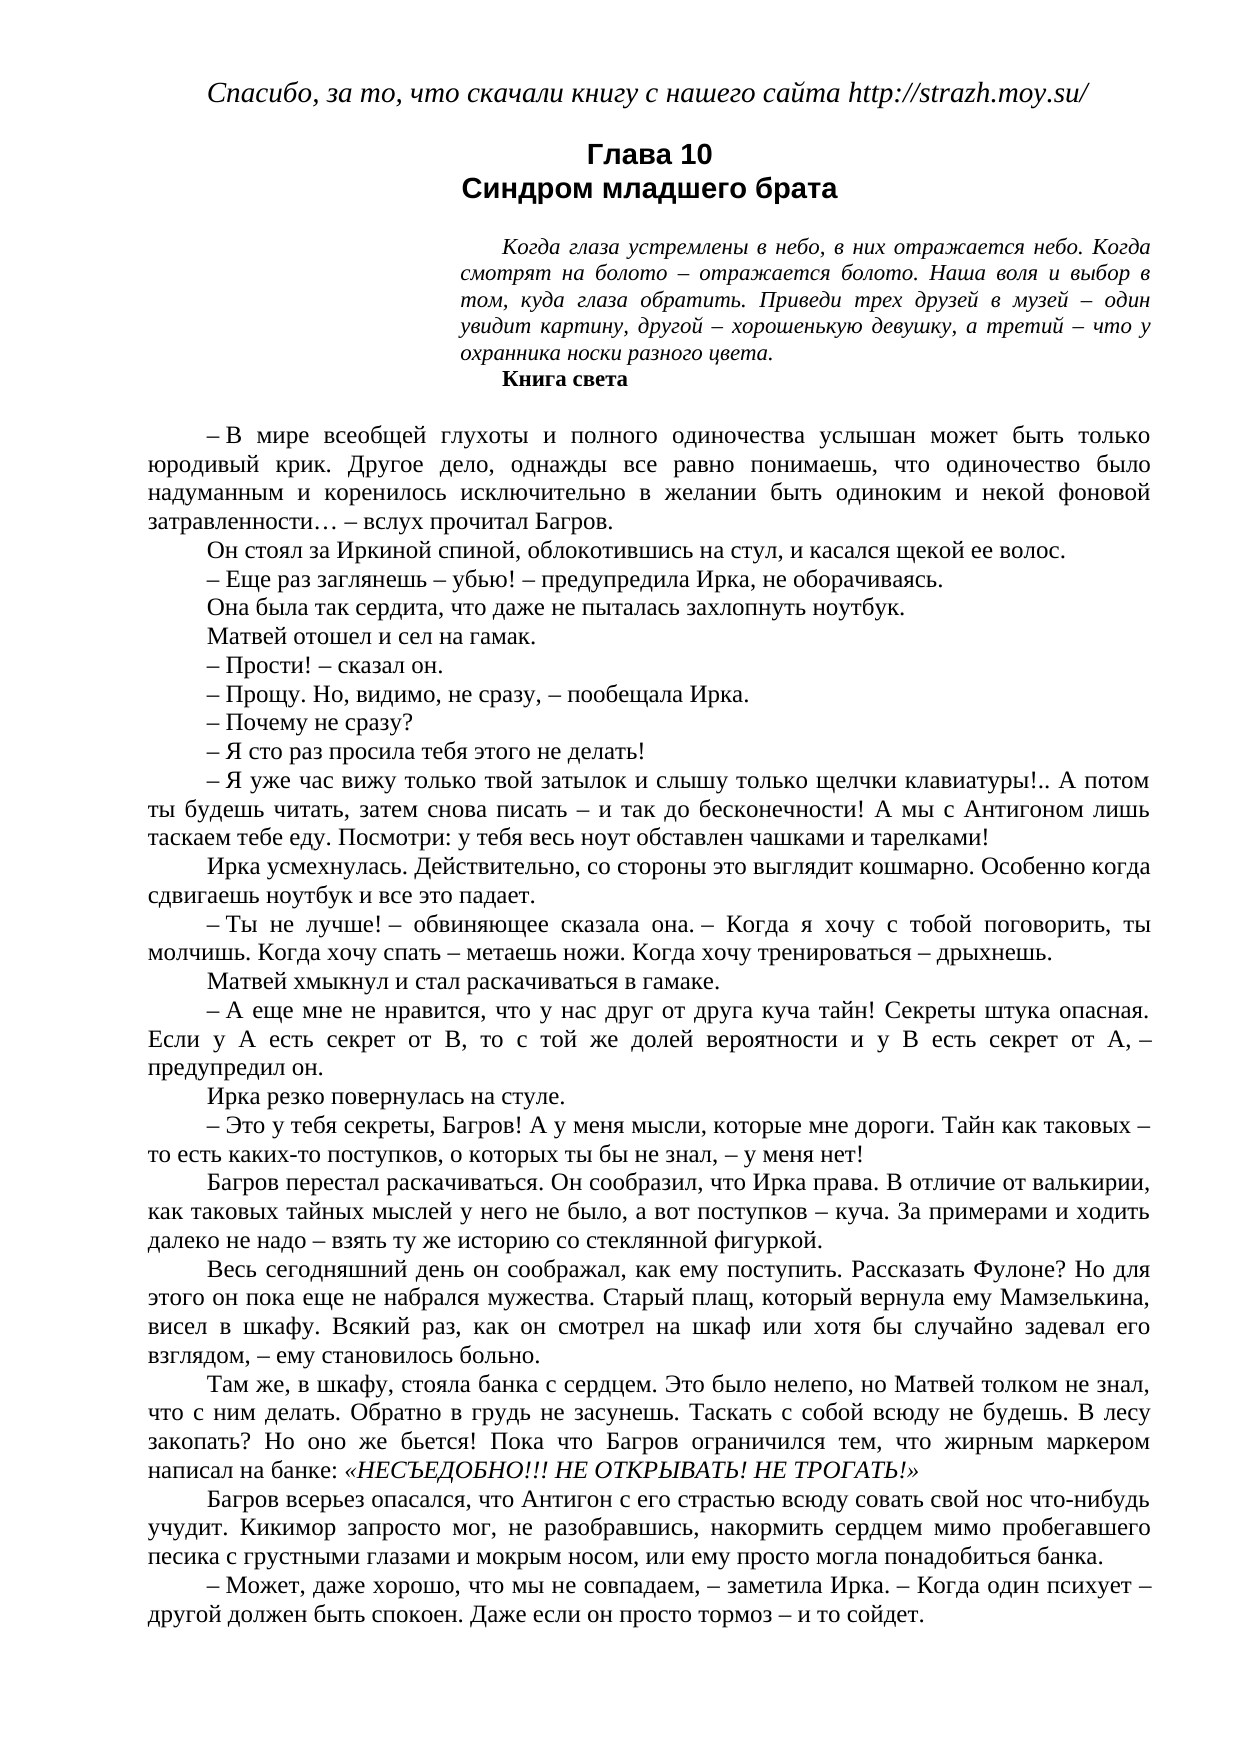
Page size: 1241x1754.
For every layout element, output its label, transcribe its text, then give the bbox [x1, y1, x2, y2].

text Там же, в шкафу, стояла банка с сердцем. Это было нелепо, но Матвей толком не знал, что с ним делать. Обратно в грудь не засунешь. Таскать с собой всюду не будешь. В лесу закопать? Но оно же бьется! Пока что Багров ограничился тем, что жирным маркером написал на банке: «НЕСЪЕДОБНО!!! НЕ ОТКРЫВАТЬ! НЕ ТРОГАТЬ!» [148, 1369, 1152, 1484]
text Матвей хмыкнул и стал раскачиваться в гамаке. [148, 966, 1152, 995]
text – В мире всеобщей глухоты и полного одиночества услышан может быть только юродивый крик. Другое дело, однажды все равно понимаешь, что одиночество было надуманным и коренилось исключительно в желании быть одиноким и некой фоновой затравленности… – вслух прочитал Багров. [148, 420, 1152, 535]
text – Почему не сразу? [148, 707, 1152, 736]
text – А еще мне не нравится, что у нас друг от друга куча тайн! Секреты штука опасная. Если у А есть секрет от В, то с той же долей вероятности и у В есть секрет от А, – предупредил он. [148, 995, 1152, 1081]
text – Прости! – сказал он. [148, 650, 1152, 679]
text Матвей отошел и сел на гамак. [148, 621, 1152, 650]
text – Ты не лучше! – обвиняющее сказала она. – Когда я хочу с тобой поговорить, ты молчишь. Когда хочу спать – метаешь ножи. Когда хочу тренироваться – дрыхнешь. [148, 909, 1152, 966]
text Она была так сердита, что даже не пыталась захлопнуть ноутбук. [148, 592, 1152, 621]
text – Это у тебя секреты, Багров! А у меня мысли, которые мне дороги. Тайн как таковых – то есть каких-то поступков, о которых ты бы не знал, – у меня нет! [148, 1110, 1152, 1167]
text – Прощу. Но, видимо, не сразу, – пообещала Ирка. [148, 679, 1152, 707]
text Багров перестал раскачиваться. Он сообразил, что Ирка права. В отличие от валькирии, как таковых тайных мыслей у него не было, а вот поступков – куча. За примерами и ходить далеко не надо – взять ту же историю со стеклянной фигуркой. [148, 1167, 1152, 1254]
subtitle Глава 10 [148, 137, 1152, 171]
text Весь сегодняшний день он соображал, как ему поступить. Рассказать Фулоне? Но для этого он пока еще не набрался мужества. Старый плащ, который вернула ему Мамзелькина, висел в шкафу. Всякий раз, как он смотрел на шкаф или хотя бы случайно задевал его взглядом, – ему становилось больно. [148, 1254, 1152, 1369]
text – Может, даже хорошо, что мы не совпадаем, – заметила Ирка. – Когда один психует – другой должен быть спокоен. Даже если он просто тормоз – и то сойдет. [148, 1570, 1152, 1627]
text Ирка усмехнулась. Действительно, со стороны это выглядит кошмарно. Особенно когда сдвигаешь ноутбук и все это падает. [148, 851, 1152, 909]
text Когда глаза устремлены в небо, в них отражается небо. Когда смотрят на болото – отражается болото. Наша воля и выбор в том, куда глаза обратить. Приведи трех друзей в музей – один увидит картину, другой – хорошенькую девушку, а третий – что у охранника носки разного цвета. [460, 233, 1152, 365]
subtitle Синдром младшего брата [148, 171, 1152, 204]
text – Я сто раз просила тебя этого не делать! [148, 736, 1152, 765]
text Книга света [460, 365, 1152, 391]
text Он стоял за Иркиной спиной, облокотившись на стул, и касался щекой ее волос. [148, 535, 1152, 564]
text Багров всерьез опасался, что Антигон с его страстью всюду совать свой нос что-нибудь учудит. Кикимор запросто мог, не разобравшись, накормить сердцем мимо пробегавшего песика с грустными глазами и мокрым носом, или ему просто могла понадобиться банка. [148, 1484, 1152, 1570]
text Ирка резко повернулась на стуле. [148, 1081, 1152, 1110]
text – Еще раз заглянешь – убью! – предупредила Ирка, не оборачиваясь. [148, 564, 1152, 592]
text – Я уже час вижу только твой затылок и слышу только щелчки клавиатуры!.. А потом ты будешь читать, затем снова писать – и так до бесконечности! А мы с Антигоном лишь таскаем тебе еду. Посмотри: у тебя весь ноут обставлен чашками и тарелками! [148, 765, 1152, 851]
